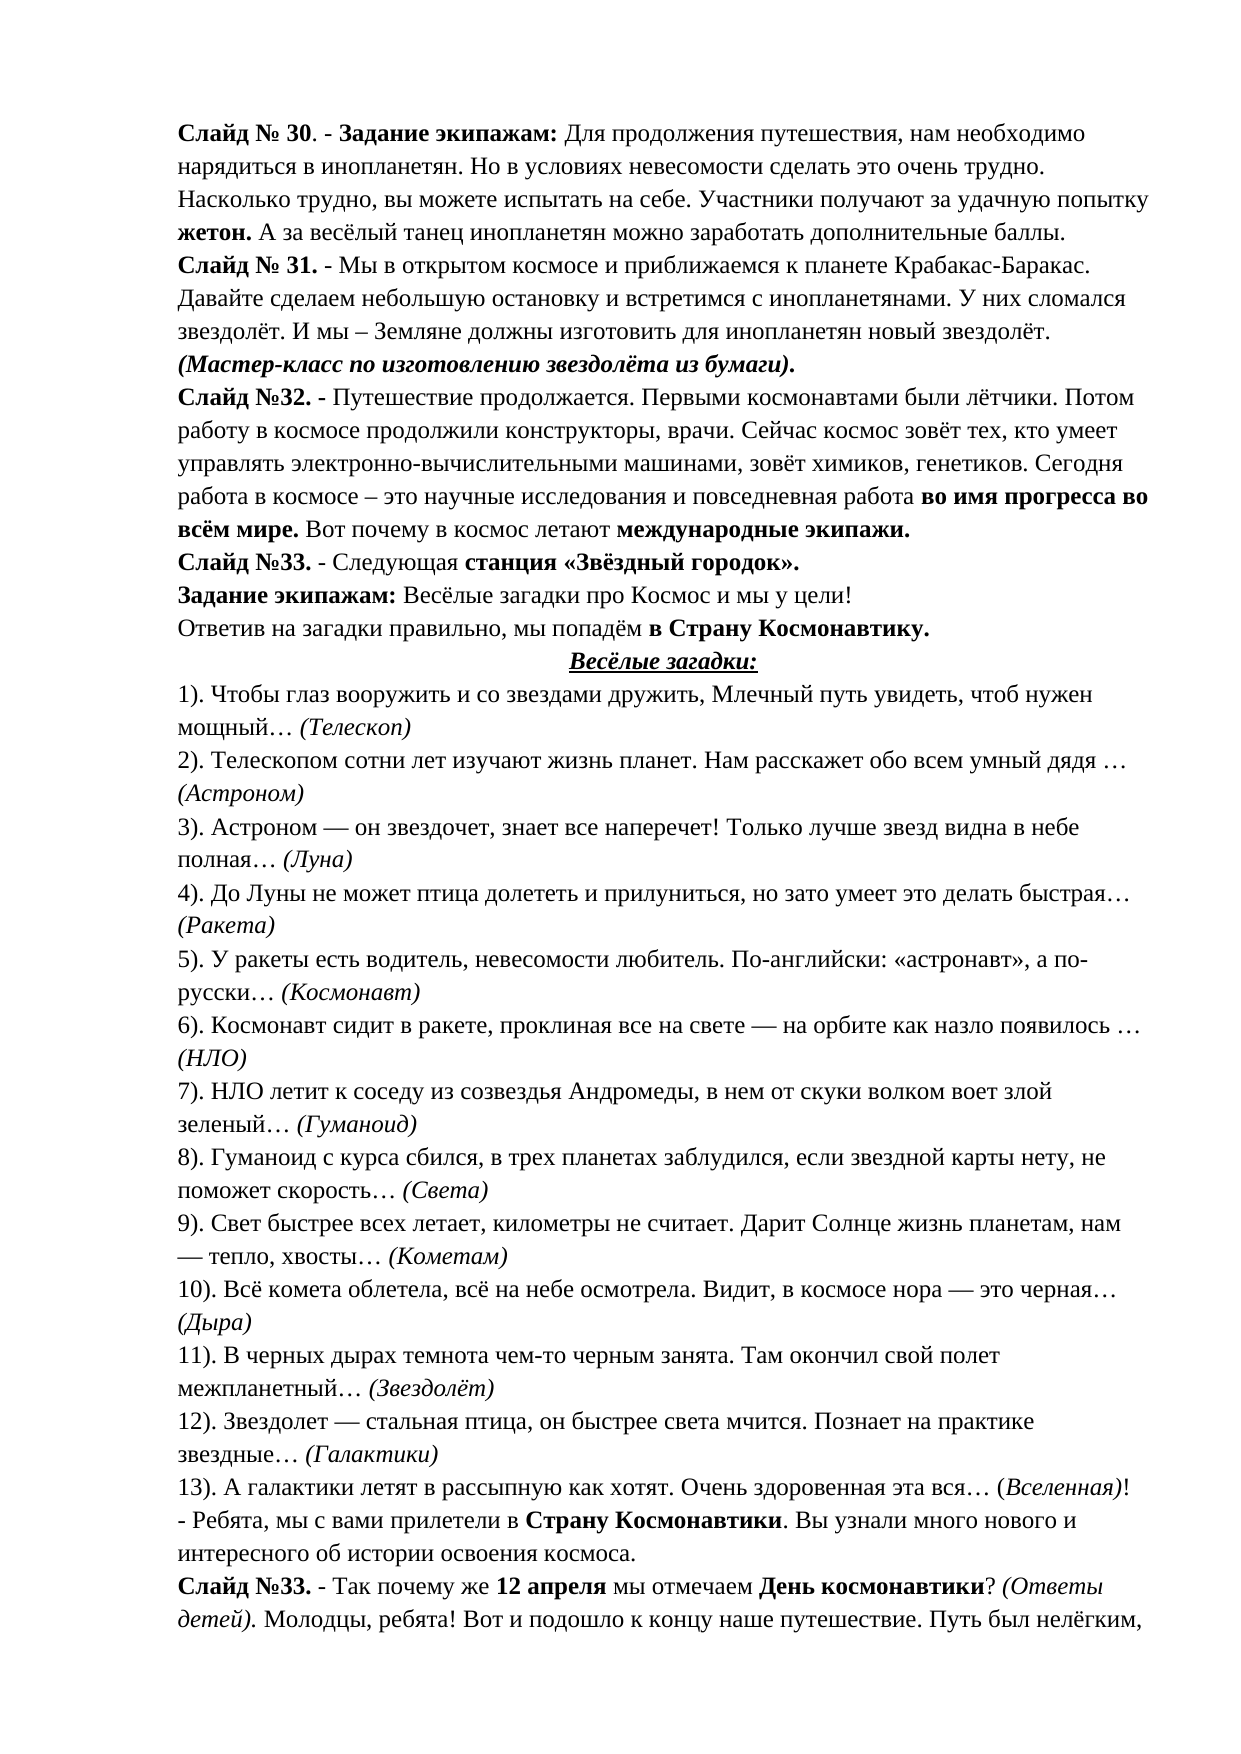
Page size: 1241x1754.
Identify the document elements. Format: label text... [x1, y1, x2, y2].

text Слайд № 30. - Задание экипажам: Для продолжения путешествия, нам необходимо нарядиться в инопланетян. Но в условиях невесомости сделать это очень трудно. Насколько трудно, вы можете испытать на себе. Участники получают за удачную попытку жетон. А за весёлый танец инопланетян можно заработать дополнительные баллы. [177, 118, 1152, 246]
text 3). Астроном — он звездочет, знает все наперечет! Только лучше звезд видна в небе полная… (Луна) [177, 812, 1152, 873]
text 7). НЛО летит к соседу из созвездья Андромеды, в нем от скуки волком воет злой зеленый… (Гуманоид) [177, 1076, 1152, 1137]
text 6). Космонавт сидит в ракете, проклиная все на свете — на орбите как назло появилось … (НЛО) [177, 1010, 1152, 1071]
text Задание экипажам: Весёлые загадки про Космос и мы у цели! [177, 580, 1152, 609]
text 9). Свет быстрее всех летает, километры не считает. Дарит Солнце жизнь планетам, нам — тепло, хвосты… (Кометам) [177, 1208, 1152, 1269]
text 13). А галактики летят в рассыпную как хотят. Очень здоровенная эта вся… (Вселенная)! [177, 1472, 1152, 1501]
text 5). У ракеты есть водитель, невесомости любитель. По-английски: «астронавт», а по-русски… (Космонавт) [177, 944, 1152, 1005]
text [177, 1571, 1152, 1633]
text - Ребята, мы с вами прилетели в Страну Космонавтики. Вы узнали много нового и интересного об истории освоения космоса. [177, 1505, 1152, 1567]
text 10). Всё комета облетела, всё на небе осмотрела. Видит, в космосе нора — это черная… (Дыра) [177, 1274, 1152, 1336]
text 4). До Луны не может птица долететь и прилуниться, но зато умеет это делать быстрая… (Ракета) [177, 878, 1152, 939]
text 12). Звездолет — стальная птица, он быстрее света мчится. Познает на практике звездные… (Галактики) [177, 1406, 1152, 1468]
text Слайд № 31. - Мы в открытом космосе и приближаемся к планете Крабакас-Баракас. Давайте сделаем небольшую остановку и встретимся с инопланетянами. У них сломался звездолёт. И мы – Земляне должны изготовить для инопланетян новый звездолёт. [177, 250, 1152, 345]
text 11). В черных дырах темнота чем-то черным занята. Там окончил свой полет межпланетный… (Звездолёт) [177, 1340, 1152, 1402]
text 8). Гуманоид с курса сбился, в трех планетах заблудился, если звездной карты нету, не поможет скорость… (Света) [177, 1142, 1152, 1203]
text Слайд №33. - Следующая станция «Звёздный городок». [177, 547, 1152, 576]
text Весёлые загадки: [177, 646, 1152, 675]
text Ответив на загадки правильно, мы попадём в Страну Космонавтику. [177, 613, 1152, 642]
text Слайд №32. - Путешествие продолжается. Первыми космонавтами были лётчики. Потом работу в космосе продолжили конструкторы, врачи. Сейчас космос зовёт тех, кто умеет управлять электронно-вычислительными машинами, зовёт химиков, генетиков. Сегодня работа в космосе – это научные исследования и повседневная работа во имя прогресса во всём мире. Вот почему в космос летают международные экипажи. [177, 382, 1152, 543]
text (Мастер-класс по изготовлению звездолёта из бумаги). [177, 349, 1152, 378]
text 1). Чтобы глаз вооружить и со звездами дружить, Млечный путь увидеть, чтоб нужен мощный… (Телескоп) [177, 679, 1152, 741]
text 2). Телескопом сотни лет изучают жизнь планет. Нам расскажет обо всем умный дядя … (Астроном) [177, 746, 1152, 807]
